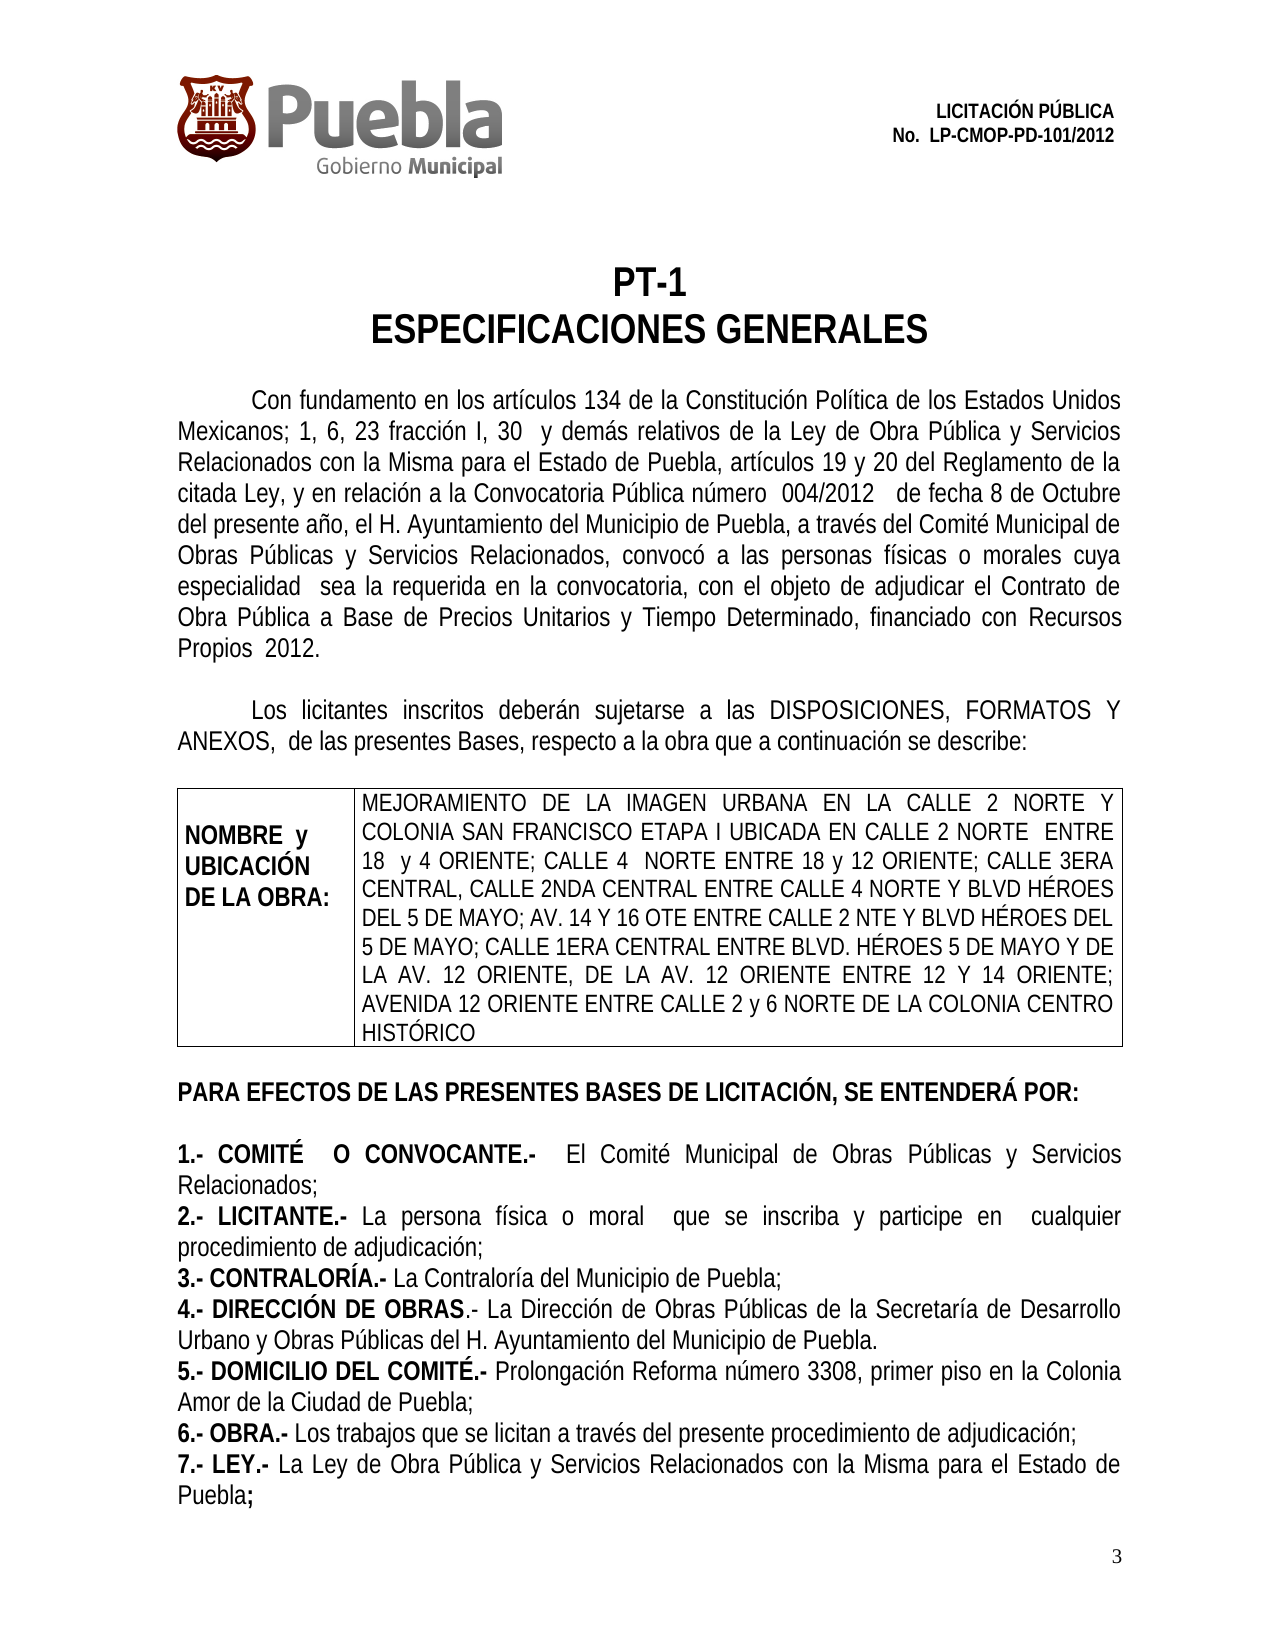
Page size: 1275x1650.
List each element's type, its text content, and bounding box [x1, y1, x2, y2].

text 6.- OBRA.- Los trabajos que se licitan a través del presente procedimiento de adjudicación; [177, 1417, 1122, 1448]
text 1.- COMITÉ O CONVOCANTE.- El Comité Municipal de Obras Públicas y Servicios Relacionados; [177, 1138, 1122, 1200]
table_header MEJORAMIENTO DE LA IMAGEN URBANA EN LA CALLE 2 NORTE Y COLONIA SAN FRANCISCO ETAPA I UBICADA EN CALLE 2 NORTE ENTRE 18 y 4 ORIENTE; CALLE 4 NORTE ENTRE 18 y 12 ORIENTE; CALLE 3ERA CENTRAL, CALLE 2NDA CENTRAL ENTRE CALLE 4 NORTE Y BLVD HÉROES DEL 5 DE MAYO; AV. 14 Y 16 OTE ENTRE CALLE 2 NTE Y BLVD HÉROES DEL 5 DE MAYO; CALLE 1ERA CENTRAL ENTRE BLVD. HÉROES 5 DE MAYO Y DE LA AV. 12 ORIENTE, DE LA AV. 12 ORIENTE ENTRE 12 Y 14 ORIENTE; AVENIDA 12 ORIENTE ENTRE CALLE 2 y 6 NORTE DE LA COLONIA CENTRO HISTÓRICO [355, 789, 1122, 1046]
text 4.- DIRECCIÓN DE OBRAS.- La Dirección de Obras Públicas de la Secretaría de Desarrollo Urbano y Obras Públicas del H. Ayuntamiento del Municipio de Puebla. [177, 1293, 1122, 1355]
text Con fundamento en los artículos 134 de la Constitución Política de los Estados Unidos Mexicanos; 1, 6, 23 fracción I, 30 y demás relativos de la Ley de Obra Pública y Servicios Relacionados con la Misma para el Estado de Puebla, artículos 19 y 20 del Reglamento de la citada Ley, y en relación a la Convocatoria Pública número 004/2012 de fecha 8 de Octubre del presente año, el H. Ayuntamiento del Municipio de Puebla, a través del Comité Municipal de Obras Públicas y Servicios Relacionados, convocó a las personas físicas o morales cuya especialidad sea la requerida en la convocatoria, con el objeto de adjudicar el Contrato de Obra Pública a Base de Precios Unitarios y Tiempo Determinado, financiado con Recursos Propios 2012. [177, 384, 1122, 663]
text 5.- DOMICILIO DEL COMITÉ.- Prolongación Reforma número 3308, primer piso en la Colonia Amor de la Ciudad de Puebla; [177, 1355, 1122, 1417]
table_header NOMBRE y UBICACIÓN DE LA OBRA: [178, 789, 354, 1046]
text ESPECIFICACIONES GENERALES [177, 305, 1122, 353]
text 7.- LEY.- La Ley de Obra Pública y Servicios Relacionados con la Misma para el Estado de Puebla; [177, 1448, 1122, 1511]
text 2.- LICITANTE.- La persona física o moral que se inscriba y participe en cualquier procedimiento de adjudicación; [177, 1200, 1122, 1262]
text Los licitantes inscritos deberán sujetarse a las DISPOSICIONES, FORMATOS Y ANEXOS, de las presentes Bases, respecto a la obra que a continuación se describe: [177, 694, 1122, 756]
picture [177, 75, 502, 178]
text PT-1 [177, 257, 1122, 305]
text 3.- CONTRALORÍA.- La Contraloría del Municipio de Puebla; [177, 1262, 1122, 1293]
text PARA EFECTOS DE LAS PRESENTES BASES DE LICITACIÓN, SE ENTENDERÁ POR: [177, 1076, 1122, 1107]
